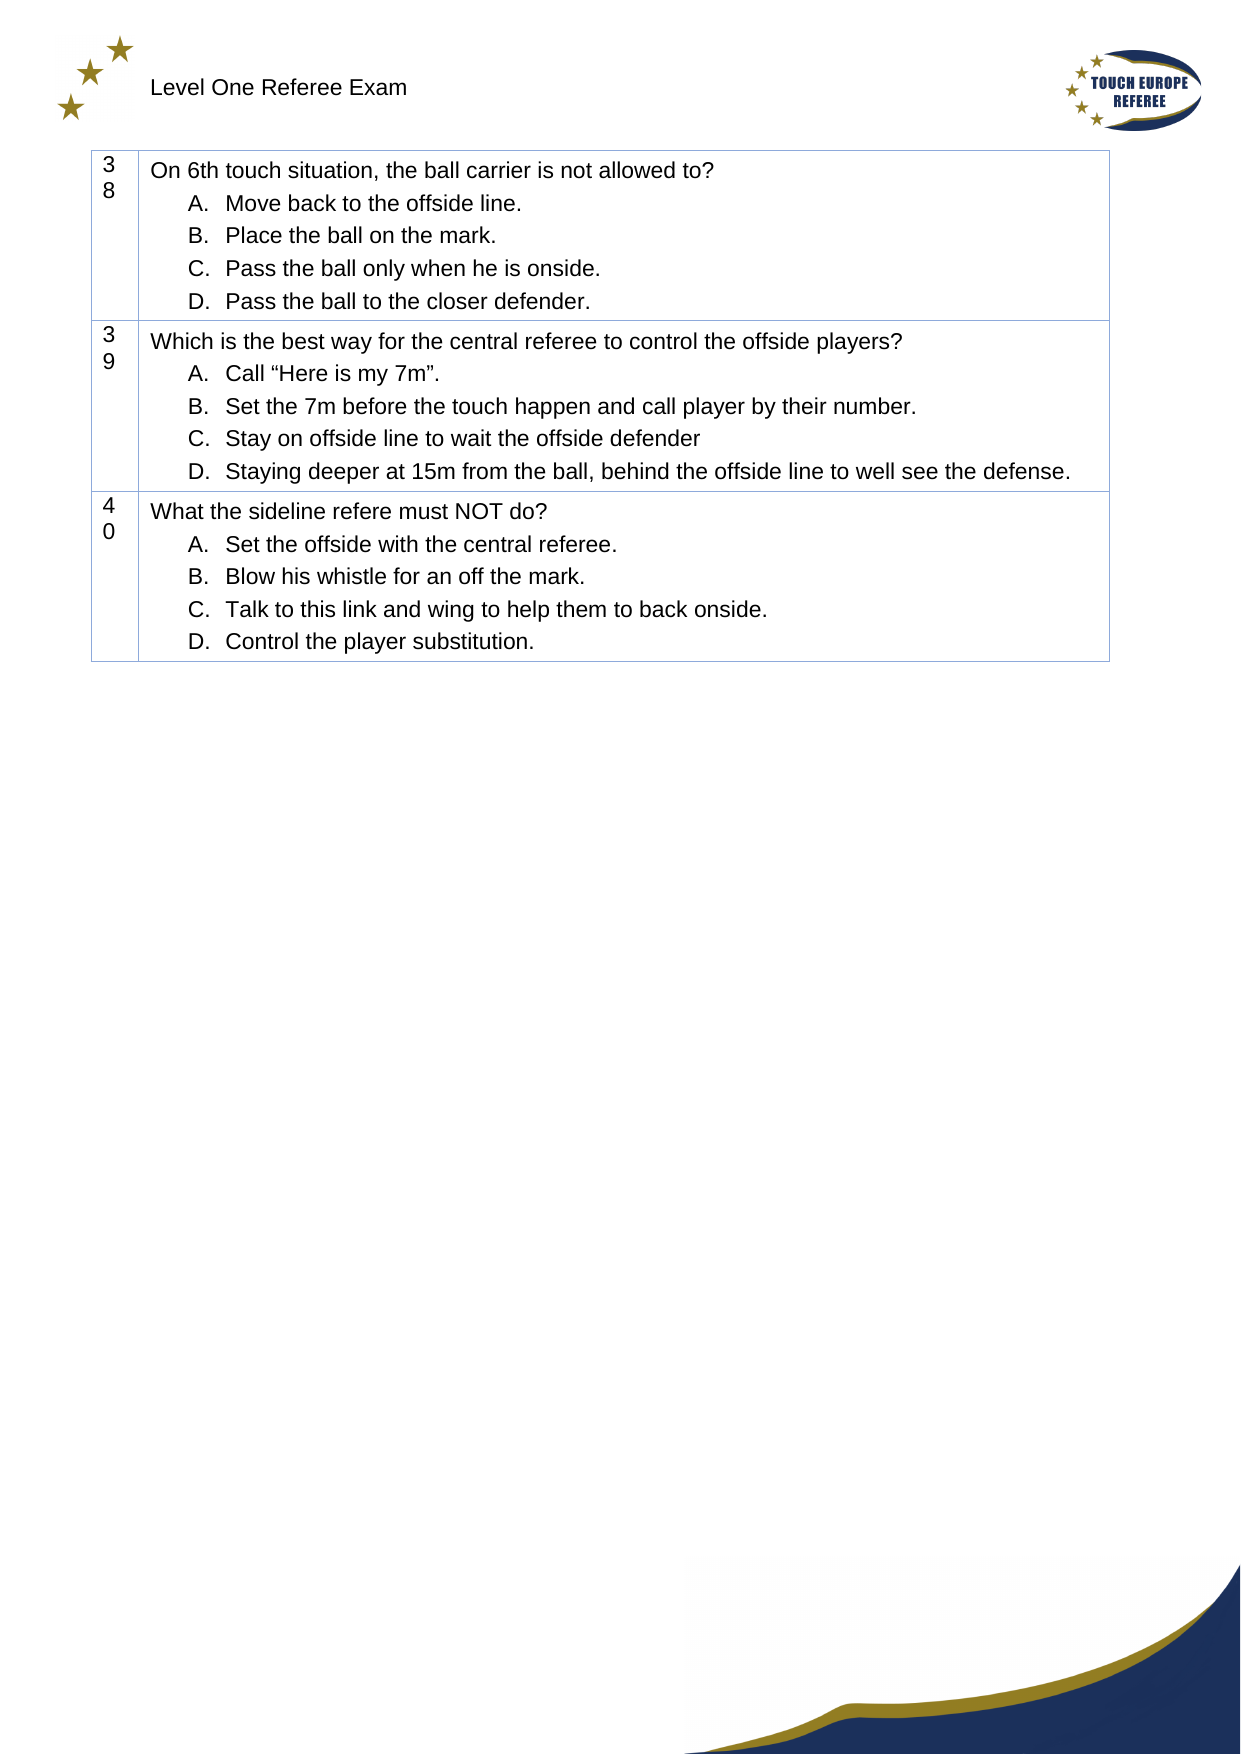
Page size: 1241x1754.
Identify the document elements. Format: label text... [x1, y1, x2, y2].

table_cell Which is the best way for the central referee to control the offside players? Call “Here is my 7m”. Set the 7m before the touch happen and call player by their number. Stay on offside line to wait the offside defender Staying deeper at 15m from the ball, behind the offside line to well see the defense. [139, 321, 1109, 491]
table_header 38 [92, 151, 138, 320]
table_header On 6th touch situation, the ball carrier is not allowed to? Move back to the offside line. Place the ball on the mark. Pass the ball only when he is onside. Pass the ball to the closer defender. [139, 151, 1109, 320]
picture [684, 1556, 1241, 1754]
picture [1065, 50, 1202, 131]
picture [55, 35, 135, 122]
table_cell What the sideline refere must NOT do? Set the offside with the central referee. Blow his whistle for an off the mark. Talk to this link and wing to help them to back onside. Control the player substitution. [139, 492, 1109, 661]
table_cell 40 [92, 492, 138, 661]
table_cell 39 [92, 321, 138, 491]
